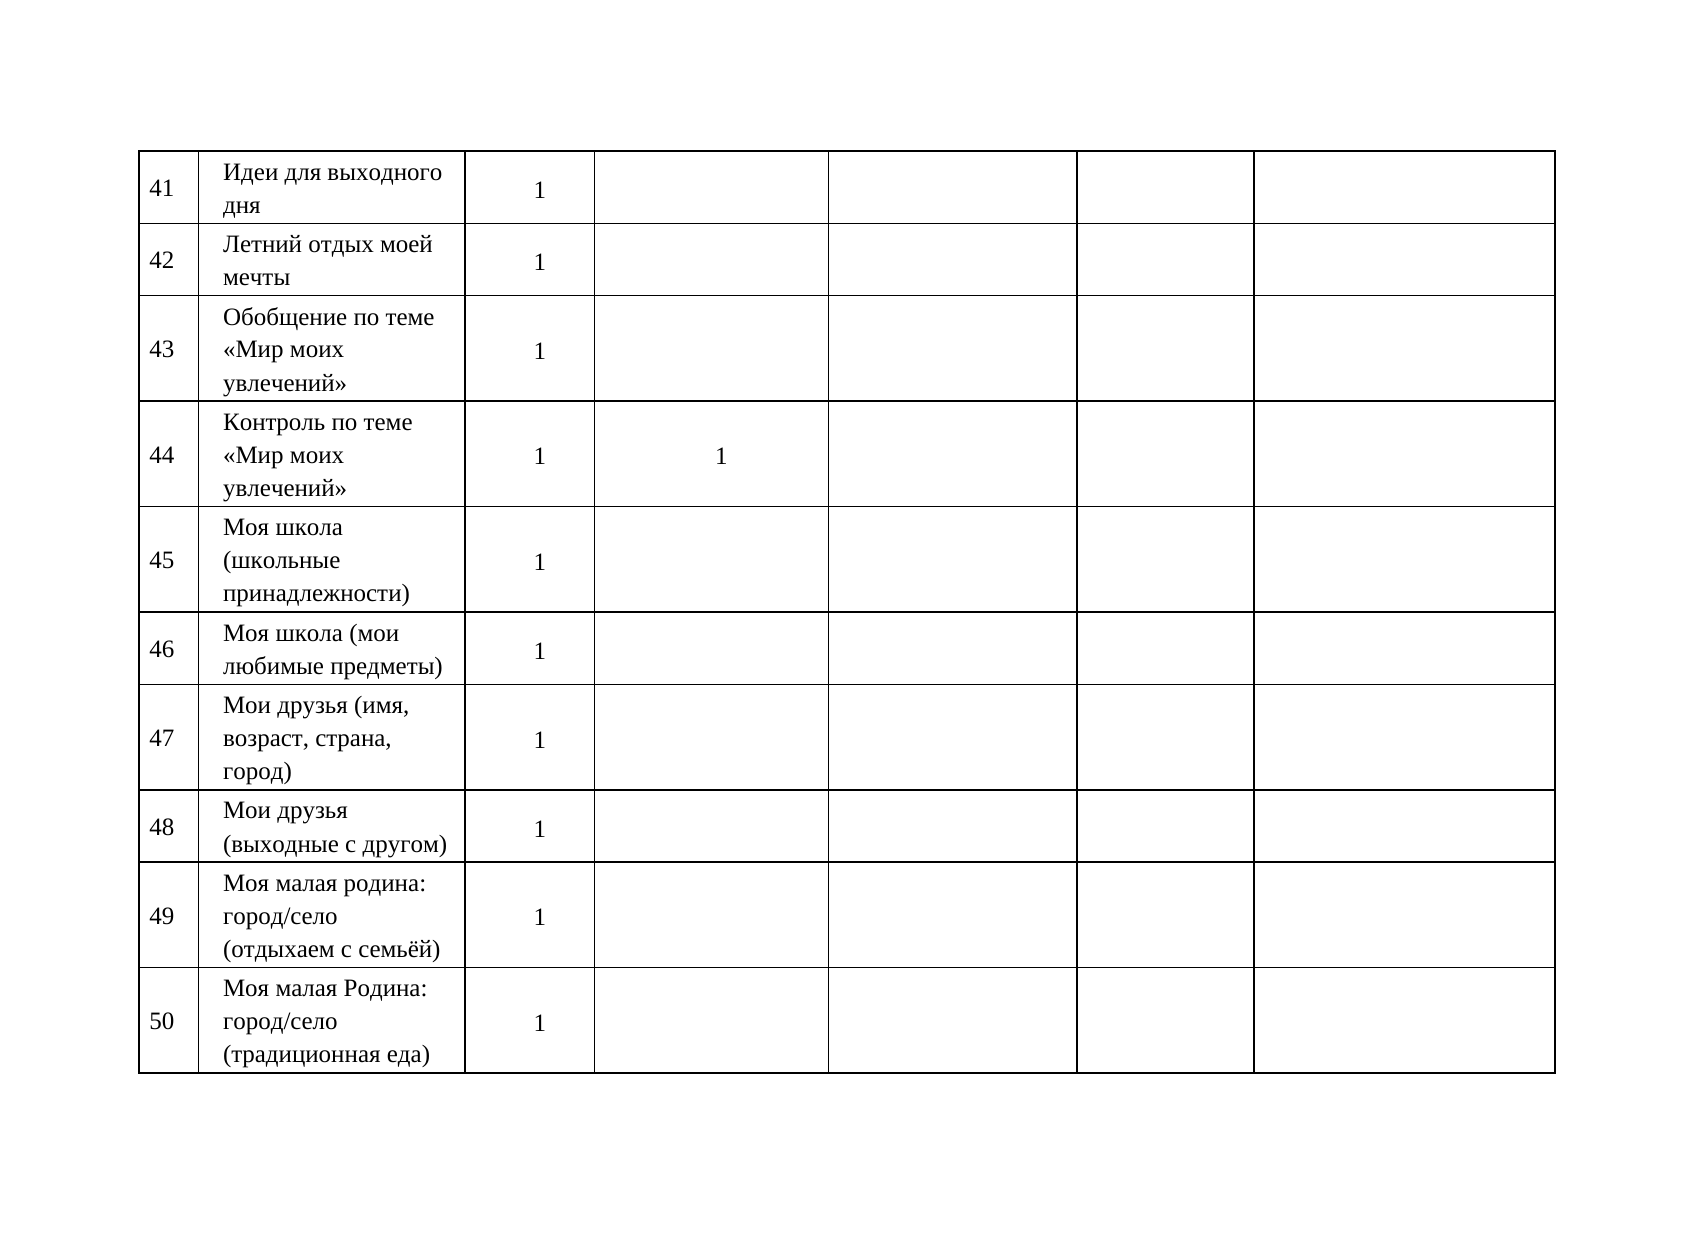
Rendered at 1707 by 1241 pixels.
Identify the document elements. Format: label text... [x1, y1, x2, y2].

table_cell [1078, 296, 1253, 400]
table_cell [1078, 613, 1253, 683]
table_cell [1255, 152, 1554, 222]
table_cell 1 [595, 402, 828, 506]
table_cell 1 [466, 613, 594, 683]
table_cell [1078, 224, 1253, 295]
table_cell [829, 613, 1076, 683]
table_cell [595, 791, 828, 861]
table_cell Контроль по теме «Мир моих увлечений» [199, 402, 464, 506]
table_cell 44 [140, 402, 198, 506]
table_cell 49 [140, 863, 198, 967]
table_cell [1078, 152, 1253, 222]
table_cell [829, 402, 1076, 506]
table_cell [595, 863, 828, 967]
table_cell [1255, 968, 1554, 1072]
table_cell [1078, 402, 1253, 506]
table_cell [1255, 296, 1554, 400]
table_cell Моя школа (мои любимые предметы) [199, 613, 464, 683]
table_cell Летний отдых моей мечты [199, 224, 464, 295]
table_cell [595, 296, 828, 400]
table_cell 42 [140, 224, 198, 295]
table_cell 1 [466, 152, 594, 222]
table_cell [1255, 791, 1554, 861]
table_cell [829, 685, 1076, 789]
table_cell [829, 224, 1076, 295]
table_cell Обобщение по теме «Мир моих увлечений» [199, 296, 464, 400]
table_cell [1078, 791, 1253, 861]
table_cell 48 [140, 791, 198, 861]
table_cell Моя малая Родина: город/село (традиционная еда) [199, 968, 464, 1072]
table_cell 43 [140, 296, 198, 400]
table_cell [595, 224, 828, 295]
table_cell [595, 152, 828, 222]
table_cell [829, 791, 1076, 861]
table_cell [1255, 613, 1554, 683]
table_cell 1 [466, 507, 594, 611]
table_cell [1078, 507, 1253, 611]
table_cell 50 [140, 968, 198, 1072]
table_cell [829, 863, 1076, 967]
table_cell 1 [466, 791, 594, 861]
table_cell [1255, 685, 1554, 789]
table_cell [1078, 968, 1253, 1072]
table_cell 1 [466, 863, 594, 967]
table_cell [1078, 863, 1253, 967]
table_cell 1 [466, 224, 594, 295]
table_cell [595, 507, 828, 611]
table_cell 45 [140, 507, 198, 611]
table_cell [829, 296, 1076, 400]
table_cell [829, 152, 1076, 222]
table_cell [829, 968, 1076, 1072]
table_cell 47 [140, 685, 198, 789]
table_cell 1 [466, 402, 594, 506]
table_cell 41 [140, 152, 198, 222]
table_cell 1 [466, 685, 594, 789]
table_cell [1078, 685, 1253, 789]
table_cell 46 [140, 613, 198, 683]
table_cell [1255, 507, 1554, 611]
table_cell [595, 613, 828, 683]
table_cell [595, 968, 828, 1072]
table_cell Моя малая родина: город/село (отдыхаем с семьёй) [199, 863, 464, 967]
table_cell Идеи для выходного дня [199, 152, 464, 222]
table_cell [1255, 863, 1554, 967]
table_cell Моя школа (школьные принадлежности) [199, 507, 464, 611]
table_cell [1255, 402, 1554, 506]
table_cell 1 [466, 296, 594, 400]
table_cell [829, 507, 1076, 611]
table_cell [1255, 224, 1554, 295]
table_cell 1 [466, 968, 594, 1072]
table_cell [595, 685, 828, 789]
table_cell Мои друзья (выходные с другом) [199, 791, 464, 861]
table_cell Мои друзья (имя, возраст, страна, город) [199, 685, 464, 789]
